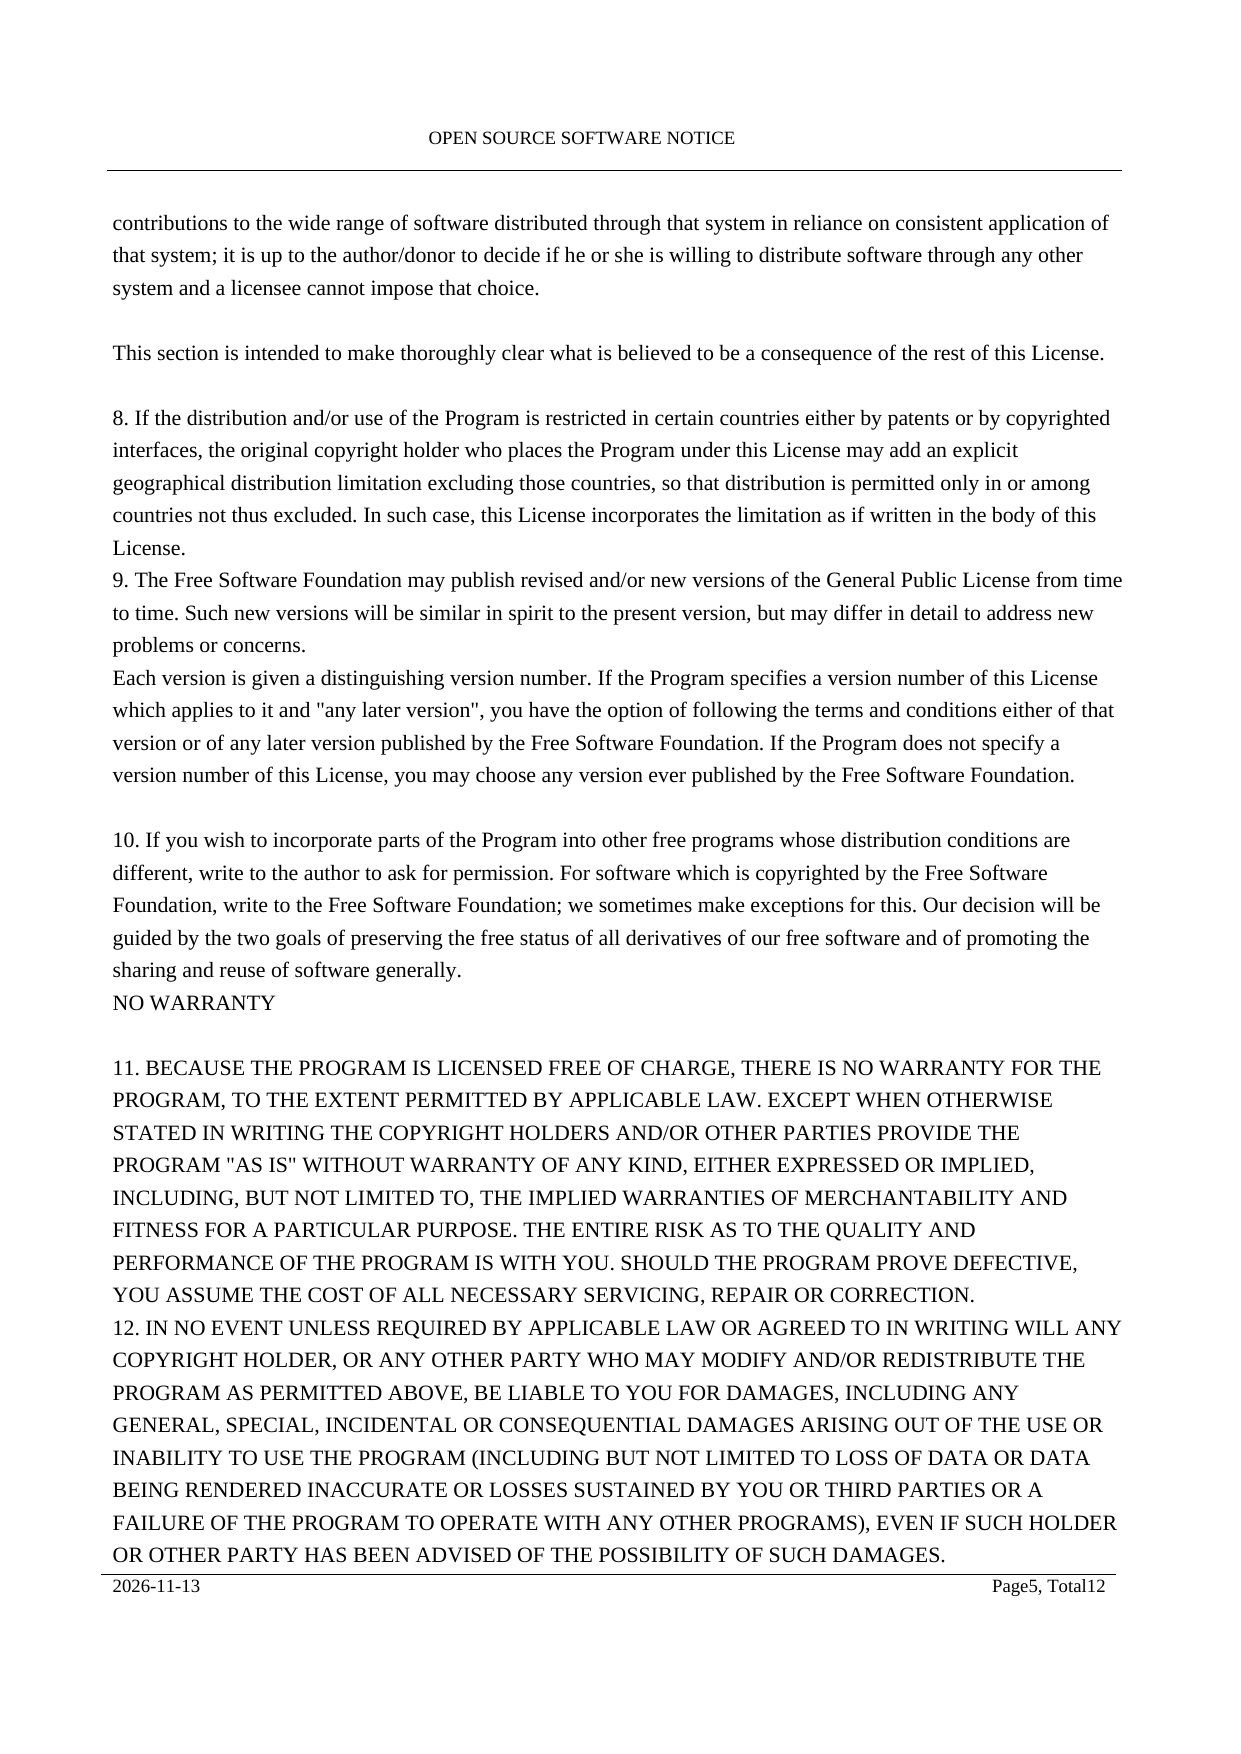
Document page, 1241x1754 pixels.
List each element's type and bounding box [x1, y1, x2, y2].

text [112, 206, 1128, 1571]
